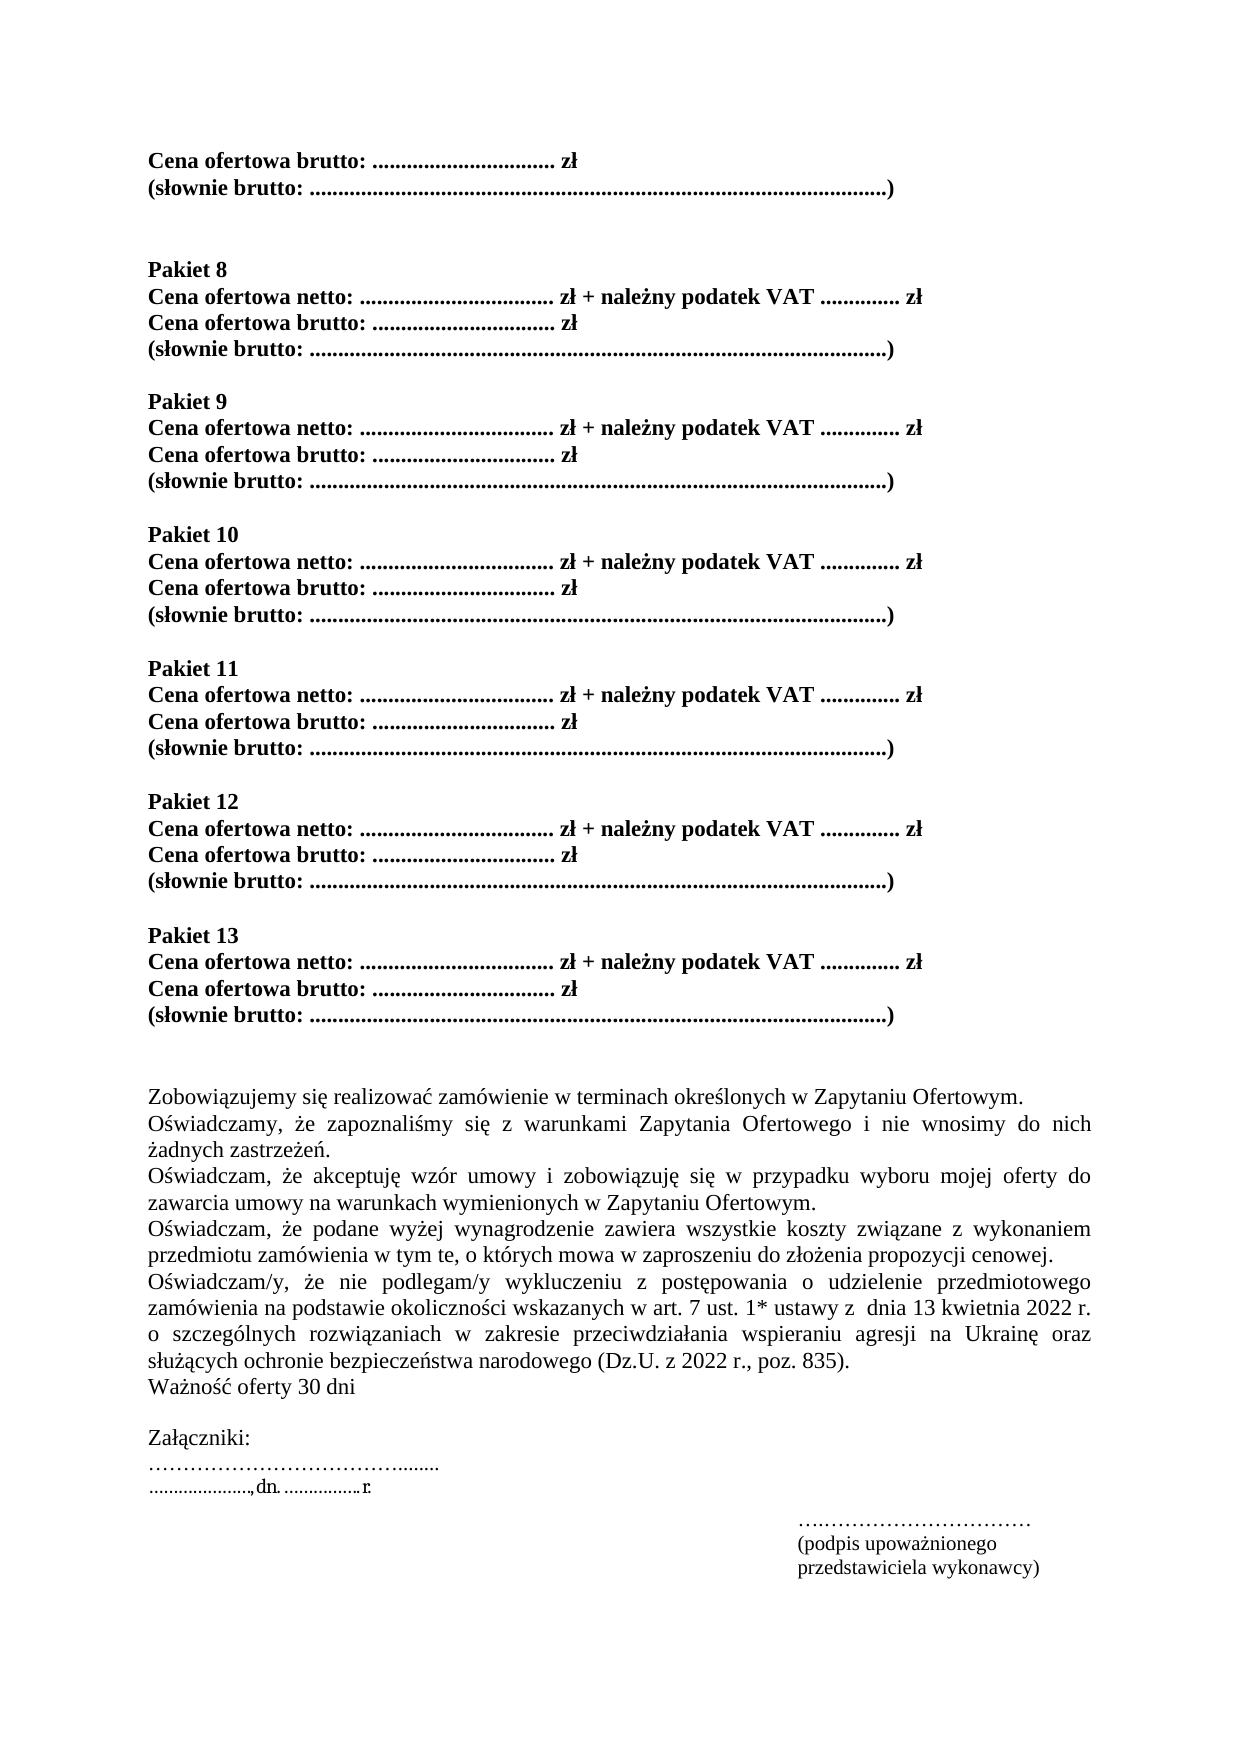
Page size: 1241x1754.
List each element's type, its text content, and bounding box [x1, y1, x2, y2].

text Oświadczam, że podane wyżej wynagrodzenie zawiera wszystkie koszty związane z wykonaniem przedmiotu zamówienia w tym te, o których mowa w zaproszeniu do złożenia propozycji cenowej. [148, 1215, 1093, 1268]
text Pakiet 12 [148, 788, 1093, 815]
text Cena ofertowa netto: .................................. zł + należny podatek VAT .............. zł [148, 283, 1093, 309]
text Cena ofertowa netto: .................................. zł + należny podatek VAT .............. zł [148, 414, 1093, 441]
title …………………, dn. ……………. r. [148, 1475, 1093, 1499]
text Cena ofertowa brutto: ................................ zł [148, 974, 1093, 1001]
text (podpis upoważnionego przedstawiciela wykonawcy) [797, 1531, 1093, 1579]
text Pakiet 8 [148, 256, 1093, 283]
text Zobowiązujemy się realizować zamówienie w terminach określonych w Zapytaniu Ofertowym. [148, 1083, 1093, 1110]
text (słownie brutto: .....................................................................................................) [148, 335, 1093, 362]
text Cena ofertowa brutto: ................................ zł [148, 148, 1093, 174]
text Cena ofertowa brutto: ................................ zł [148, 441, 1093, 467]
text Cena ofertowa brutto: ................................ zł [148, 841, 1093, 867]
text Załączniki: [148, 1424, 1093, 1451]
text (słownie brutto: .....................................................................................................) [148, 467, 1093, 493]
text Pakiet 9 [148, 388, 1093, 414]
text (słownie brutto: .....................................................................................................) [148, 601, 1093, 627]
text Oświadczam/y, że nie podlegam/y wykluczeniu z postępowania o udzielenie przedmiotowego zamówienia na podstawie okoliczności wskazanych w art. 7 ust. 1* ustawy z dnia 13 kwietnia 2022 r. o szczególnych rozwiązaniach w zakresie przeciwdziałania wspieraniu agresji na Ukrainę oraz służących ochronie bezpieczeństwa narodowego (Dz.U. z 2022 r., poz. 835). [148, 1268, 1093, 1373]
text Cena ofertowa netto: .................................. zł + należny podatek VAT .............. zł [148, 548, 1093, 574]
text Cena ofertowa brutto: ................................ zł [148, 309, 1093, 335]
text (słownie brutto: .....................................................................................................) [148, 867, 1093, 894]
text Oświadczam, że akceptuję wzór umowy i zobowiązuję się w przypadku wyboru mojej oferty do zawarcia umowy na warunkach wymienionych w Zapytaniu Ofertowym. [148, 1162, 1093, 1215]
text Cena ofertowa brutto: ................................ zł [148, 574, 1093, 601]
text (słownie brutto: .....................................................................................................) [148, 734, 1093, 760]
text Ważność oferty 30 dni [148, 1373, 1093, 1399]
text Pakiet 11 [148, 655, 1093, 681]
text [148, 174, 1093, 200]
text Cena ofertowa netto: .................................. zł + należny podatek VAT .............. zł [148, 948, 1093, 974]
text Cena ofertowa netto: .................................. zł + należny podatek VAT .............. zł [148, 681, 1093, 708]
text Cena ofertowa netto: .................................. zł + należny podatek VAT .............. zł [148, 815, 1093, 841]
text ………………………………........ [148, 1451, 1093, 1475]
text Pakiet 13 [148, 922, 1093, 948]
text Pakiet 10 [148, 522, 1093, 548]
text Oświadczamy, że zapoznaliśmy się z warunkami Zapytania Ofertowego i nie wnosimy do nich żadnych zastrzeżeń. [148, 1110, 1093, 1162]
text Cena ofertowa brutto: ................................ zł [148, 708, 1093, 734]
text ….………………………… [797, 1507, 1093, 1531]
text (słownie brutto: .....................................................................................................) [148, 1001, 1093, 1027]
